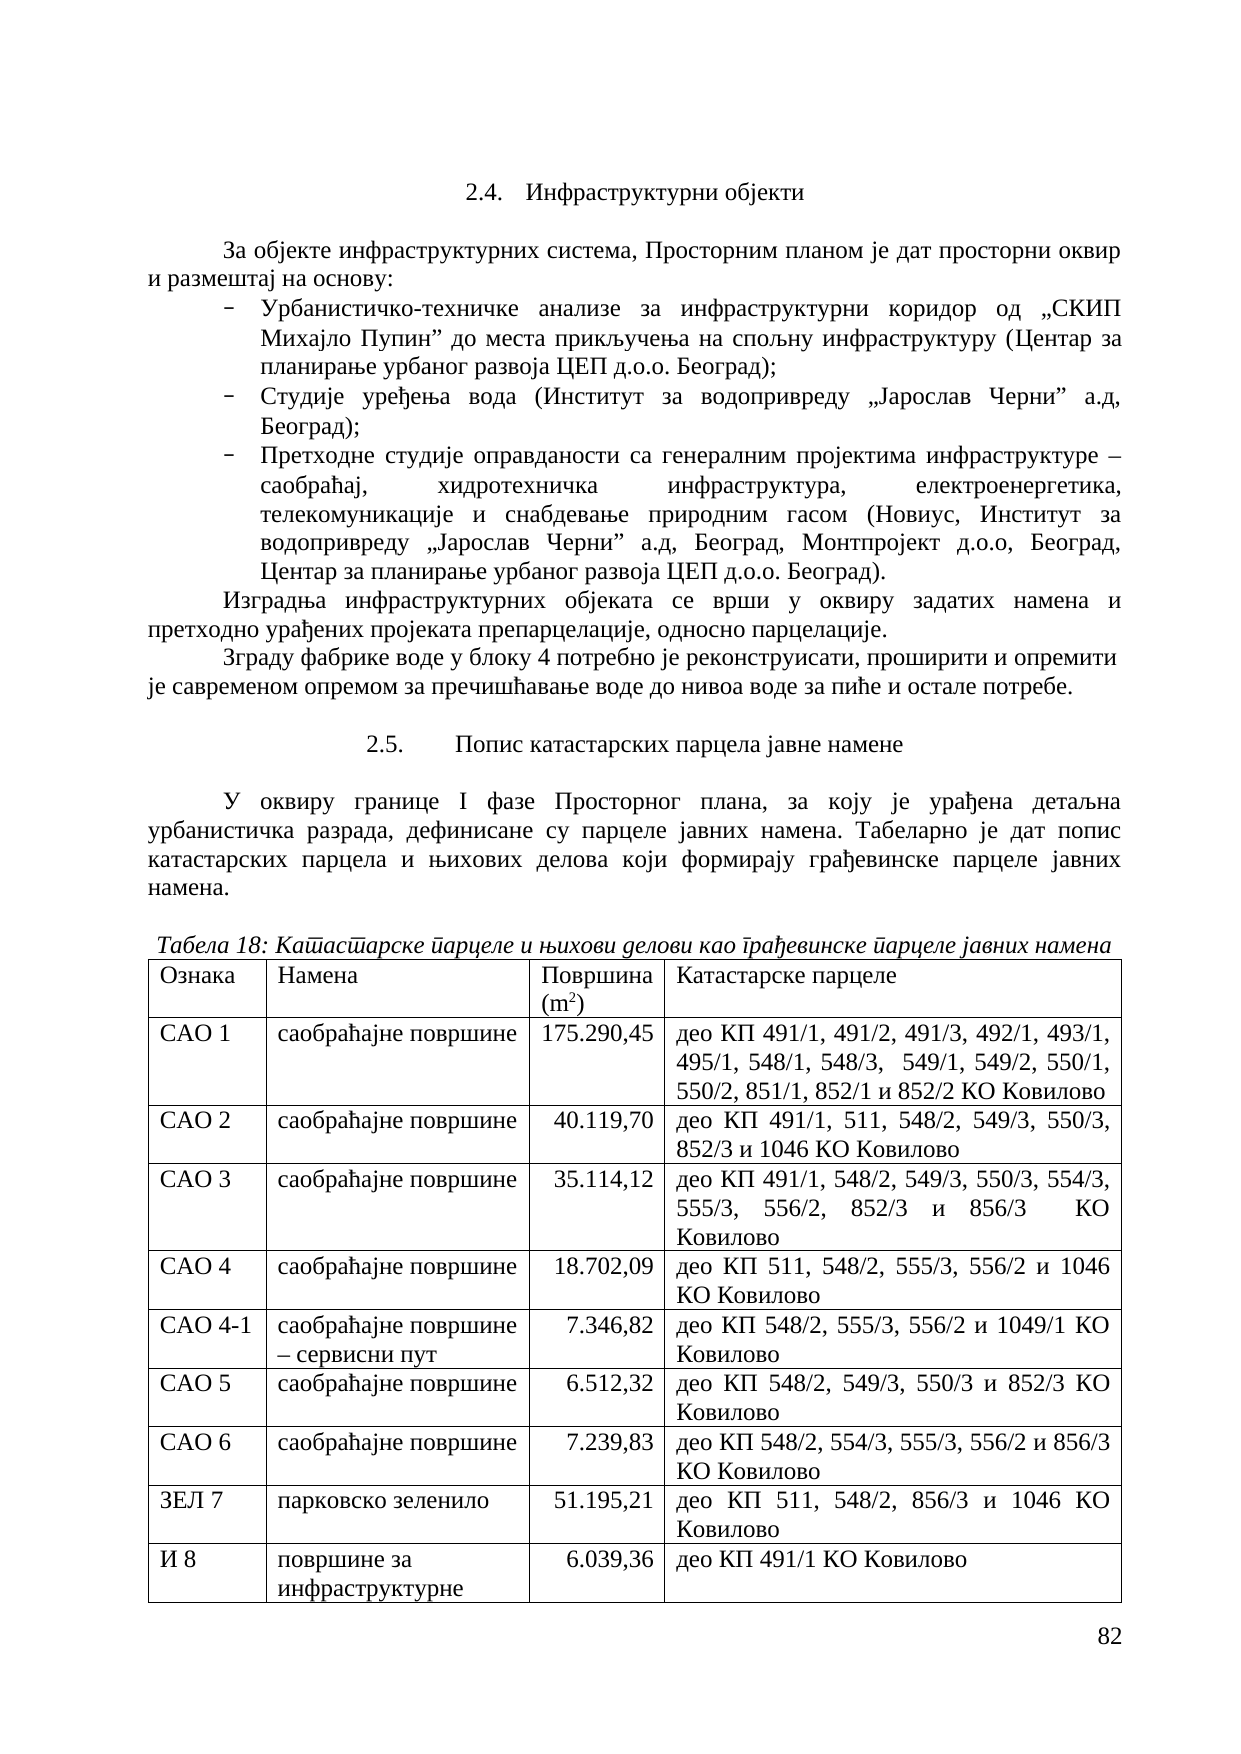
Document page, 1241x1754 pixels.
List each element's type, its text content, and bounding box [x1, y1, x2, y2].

table_cell саобраћајне површине [267, 1427, 529, 1484]
table_cell саобраћајне површине [267, 1018, 529, 1104]
text За објекте инфраструктурних система, Просторним планом је дат просторни оквир и размештај на основу: [148, 235, 1122, 292]
table_cell део КП 548/2, 554/3, 555/3, 556/2 и 856/3 КО Ковилово [665, 1427, 1121, 1484]
table_cell САО 5 [149, 1369, 266, 1426]
table_cell САО 2 [149, 1106, 266, 1163]
table_cell део КП 491/1, 511, 548/2, 549/3, 550/3, 852/3 и 1046 КО Ковилово [665, 1106, 1121, 1163]
table_cell САО 3 [149, 1164, 266, 1250]
table_cell И 8 [149, 1544, 266, 1602]
table_cell део КП 548/2, 549/3, 550/3 и 852/3 КО Ковилово [665, 1369, 1121, 1426]
table_cell саобраћајне површине – сервисни пут [267, 1310, 529, 1367]
table_cell 18.702,09 [530, 1251, 664, 1309]
list Претходне студије оправданости са генералним пројектима инфраструктуре – саобраћај, хидротехничка инфраструктура, електроенергетика, телекомуникације и снабдевање природним гасом (Новиус, Институт за водопривреду „Јарослав Черни” а.д, Београд, Монтпројект д.о.о, Београд, Центар за планирање урбаног развоја ЦЕП д.о.о. Београд). [223, 439, 1122, 585]
table_cell 35.114,12 [530, 1164, 664, 1250]
table_cell 175.290,45 [530, 1018, 664, 1104]
table_cell 6.039,36 [530, 1544, 664, 1602]
table_cell парковско зеленило [267, 1486, 529, 1543]
table_header Површина (m2) [530, 960, 664, 1017]
table_cell САО 4-1 [149, 1310, 266, 1367]
table_cell део КП 491/1, 491/2, 491/3, 492/1, 493/1, 495/1, 548/1, 548/3, 549/1, 549/2, 550/1, 550/2, 851/1, 852/1 и 852/2 КО Ковилово [665, 1018, 1121, 1104]
table_cell саобраћајне површине [267, 1164, 529, 1250]
table_cell део КП 491/1, 548/2, 549/3, 550/3, 554/3, 555/3, 556/2, 852/3 и 856/3 КО Ковилово [665, 1164, 1121, 1250]
table_cell 51.195,21 [530, 1486, 664, 1543]
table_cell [267, 1544, 529, 1602]
table_cell саобраћајне површине [267, 1106, 529, 1163]
table_cell саобраћајне површине [267, 1251, 529, 1309]
table_cell САО 6 [149, 1427, 266, 1484]
table_header Намена [267, 960, 529, 1017]
text Зграду фабрике воде у блоку 4 потребно је реконструисати, проширити и опремити је савременом опремом за пречишћавање воде до нивоа воде за пиће и остале потребе. [148, 642, 1122, 700]
table_cell део КП 511, 548/2, 856/3 и 1046 КО Ковилово [665, 1486, 1121, 1543]
table_cell САО 4 [149, 1251, 266, 1309]
table_cell саобраћајне површине [267, 1369, 529, 1426]
table_cell 40.119,70 [530, 1106, 664, 1163]
text 2.4. Инфраструктурни објекти [148, 177, 1122, 206]
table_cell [665, 1544, 1121, 1602]
text 2.5. Попис катастарских парцела јавне намене [148, 729, 1122, 757]
table_cell 7.239,83 [530, 1427, 664, 1484]
table_header Ознака [149, 960, 266, 1017]
table_cell део КП 511, 548/2, 555/3, 556/2 и 1046 КО Ковилово [665, 1251, 1121, 1309]
list Урбанистичко-техничке анализе за инфраструктурни коридор од „СКИП Михајло Пупин” до места прикључења на спољну инфраструктуру (Центар за планирање урбаног развоја ЦЕП д.о.о. Београд); [223, 292, 1122, 380]
table_cell део КП 548/2, 555/3, 556/2 и 1049/1 КО Ковилово [665, 1310, 1121, 1367]
text Табела 18: Катастарске парцеле и њихови делови као грађевинске парцеле јавних намена [148, 930, 1122, 959]
table_cell 7.346,82 [530, 1310, 664, 1367]
table_cell САО 1 [149, 1018, 266, 1104]
text Изградња инфраструктурних објеката се врши у оквиру задатих намена и претходно урађених пројеката препарцелације, односно парцелације. [148, 585, 1122, 642]
list Студије уређења вода (Институт за водопривреду „Јарослав Черни” а.д, Београд); [223, 380, 1122, 439]
table_cell ЗЕЛ 7 [149, 1486, 266, 1543]
table_header Катастарске парцеле [665, 960, 1121, 1017]
text У оквиру границе I фазе Просторног плана, за коју је урађена детаљна урбанистичка разрада, дефинисане су парцеле јавних намена. Табеларно је дат попис катастарских парцела и њихових делова који формирају грађевинске парцеле јавних намена. [148, 786, 1122, 901]
table_cell 6.512,32 [530, 1369, 664, 1426]
